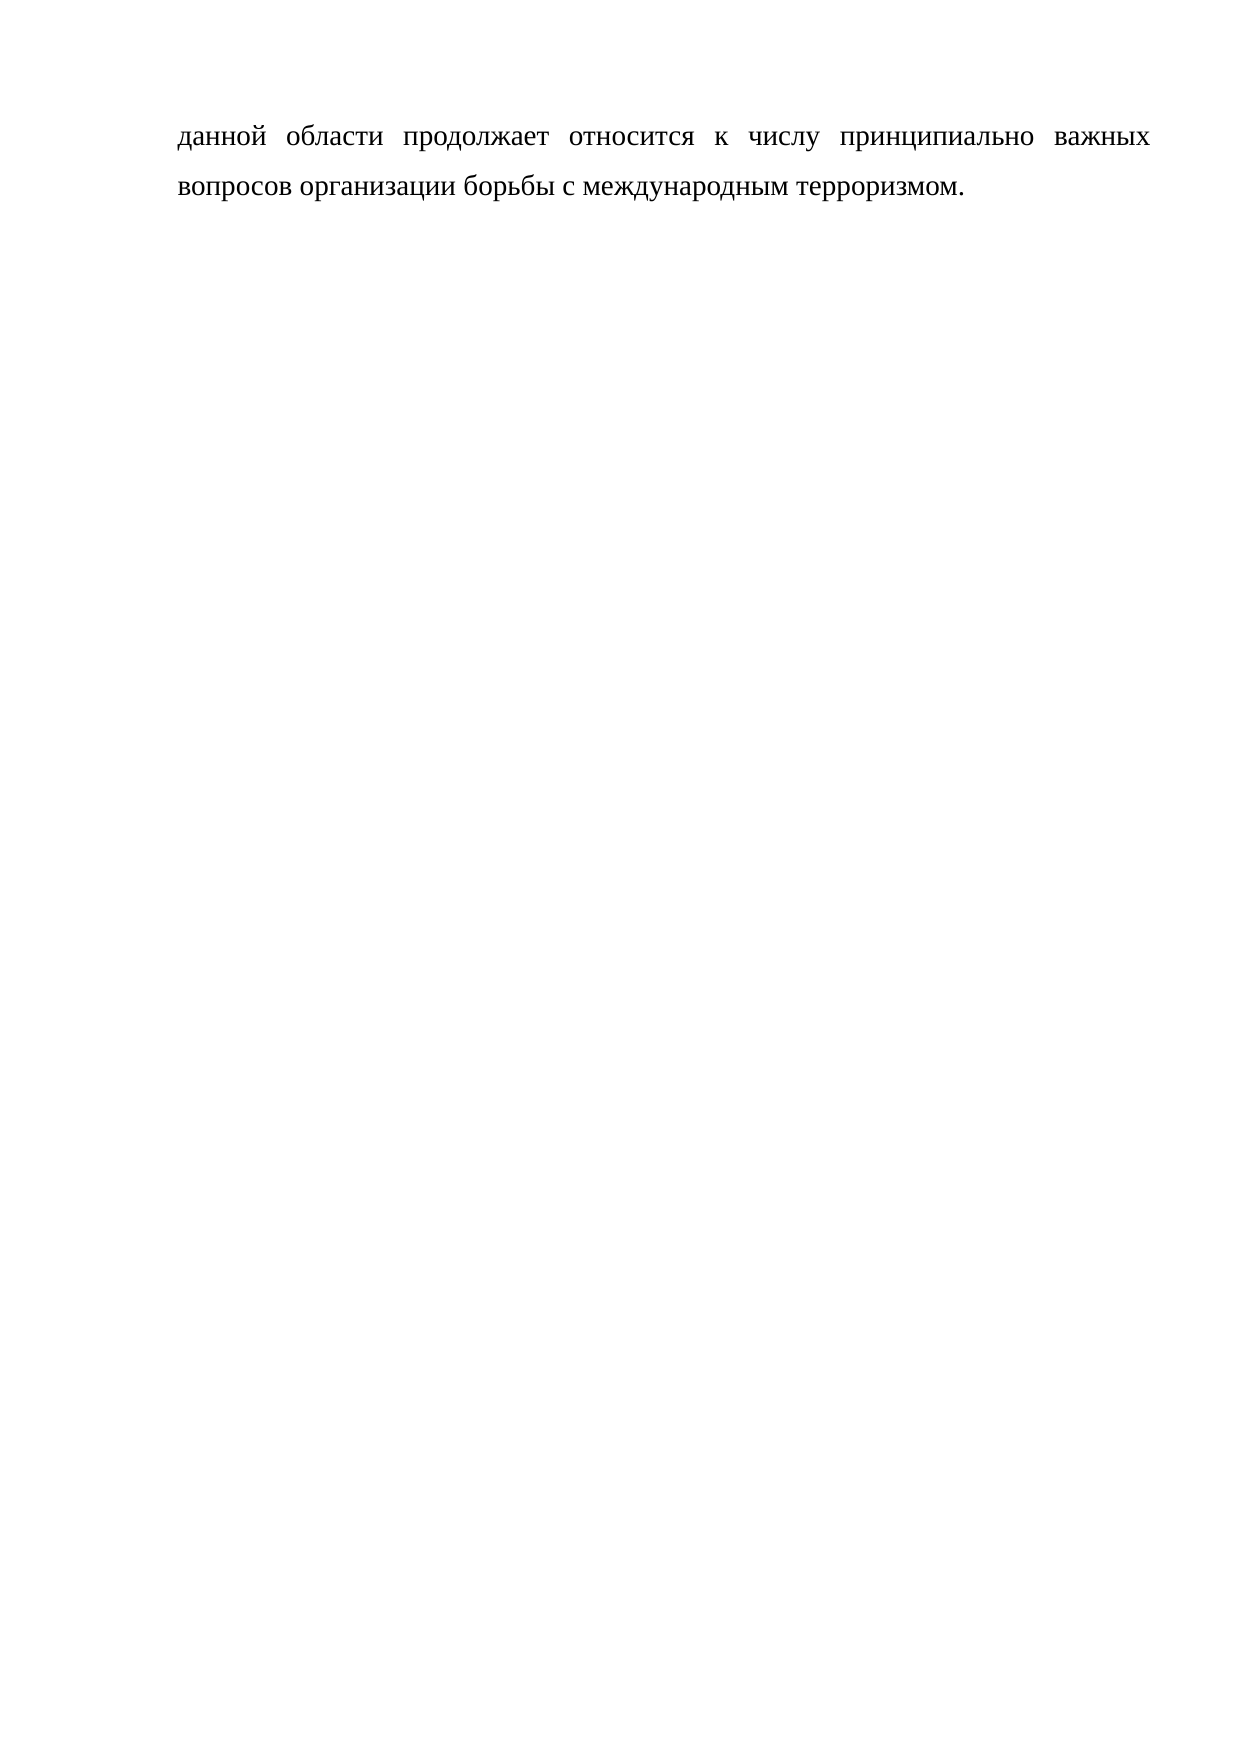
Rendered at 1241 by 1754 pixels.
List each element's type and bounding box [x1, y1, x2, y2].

text [177, 118, 1152, 202]
